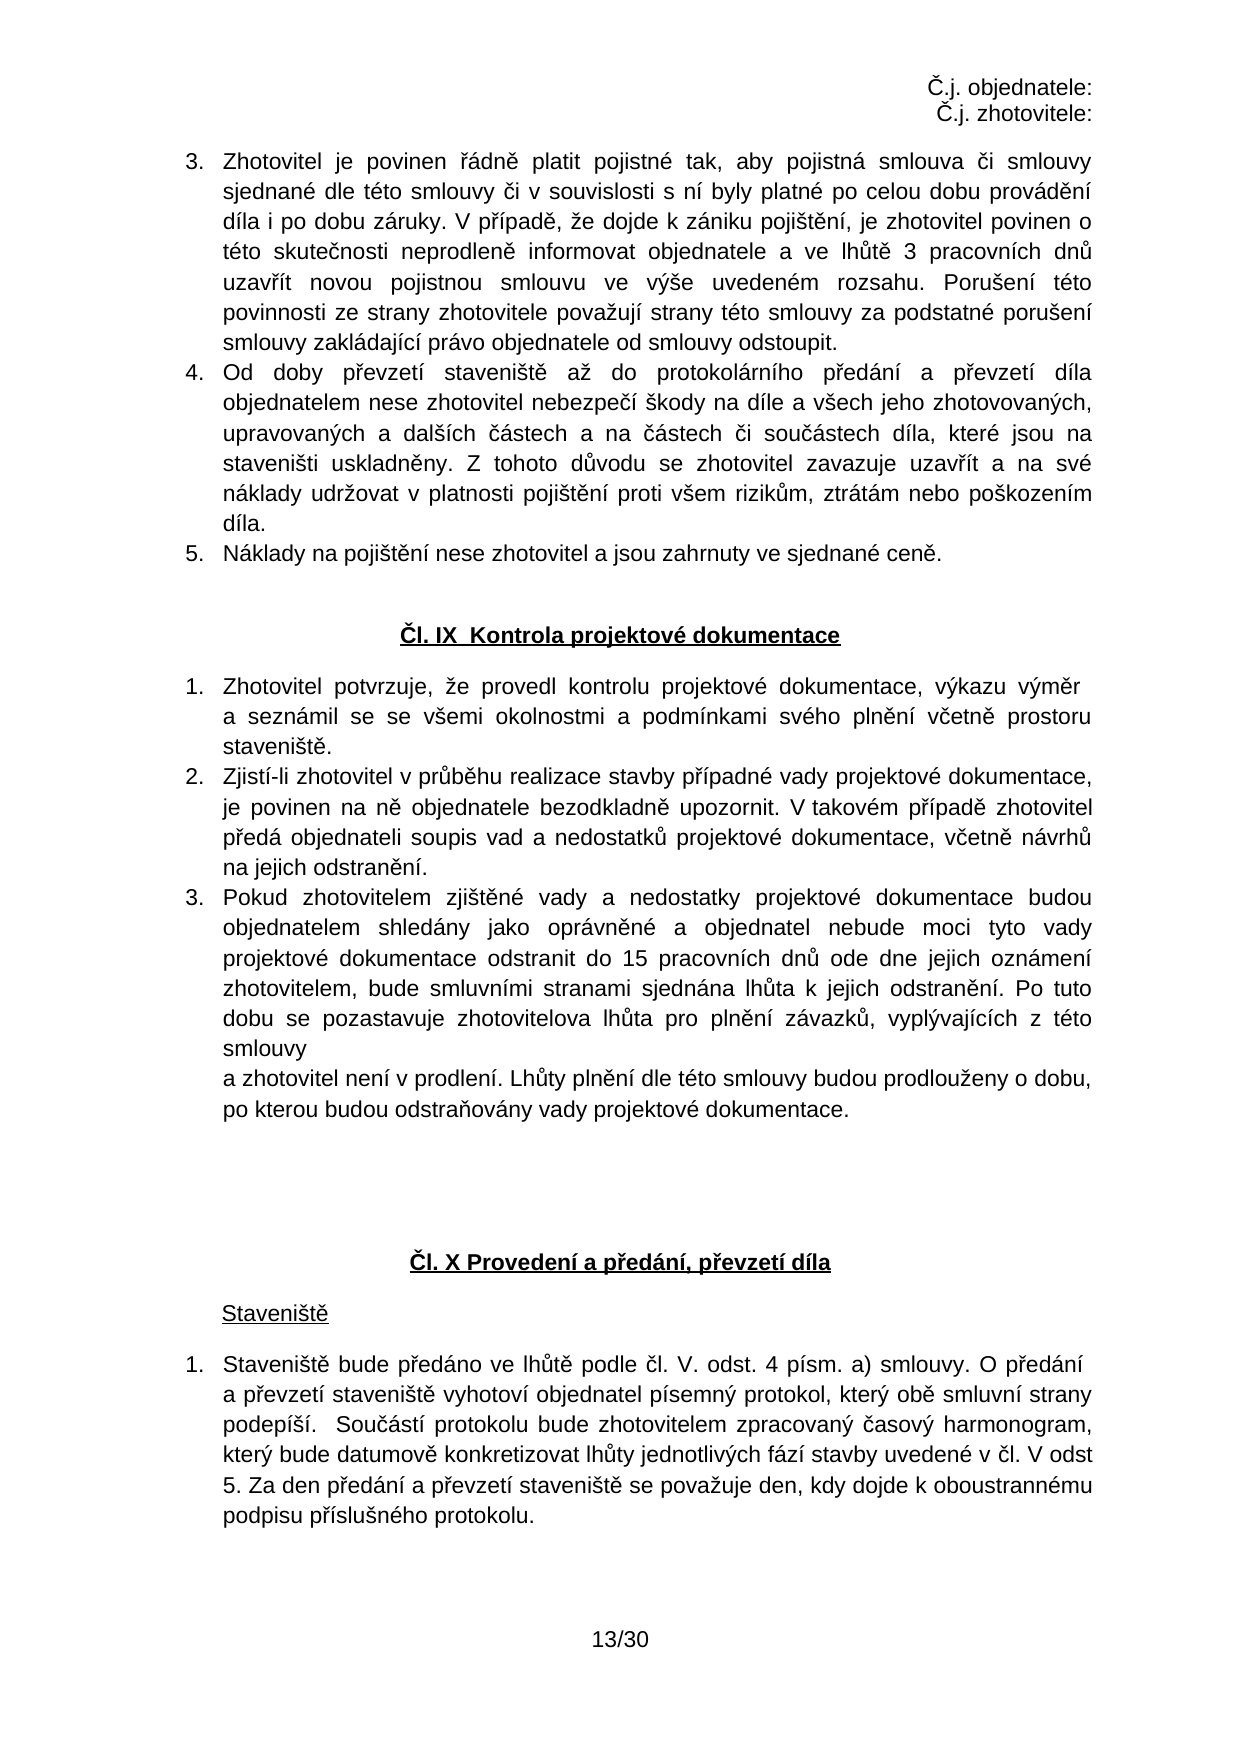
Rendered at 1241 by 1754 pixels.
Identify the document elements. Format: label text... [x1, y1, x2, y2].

list Od doby převzetí staveniště až do protokolárního předání a převzetí díla objednatelem nese zhotovitel nebezpečí škody na díle a všech jeho zhotovovaných, upravovaných a dalších částech a na částech či součástech díla, které jsou na staveništi uskladněny. Z tohoto důvodu se zhotovitel zavazuje uzavřít a na své náklady udržovat v platnosti pojištění proti všem rizikům, ztrátám nebo poškozením díla. [185, 359, 1093, 536]
list Náklady na pojištění nese zhotovitel a jsou zahrnuty ve sjednané ceně. [185, 540, 1093, 567]
list Staveniště bude předáno ve lhůtě podle čl. V. odst. 4 písm. a) smlouvy. O předání a převzetí staveniště vyhotoví objednatel písemný protokol, který obě smluvní strany podepíší. Součástí protokolu bude zhotovitelem zpracovaný časový harmonogram, který bude datumově konkretizovat lhůty jednotlivých fází stavby uvedené v čl. V odst 5. Za den předání a převzetí staveniště se považuje den, kdy dojde k oboustrannému podpisu příslušného protokolu. [185, 1351, 1093, 1528]
list Pokud zhotovitelem zjištěné vady a nedostatky projektové dokumentace budou objednatelem shledány jako oprávněné a objednatel nebude moci tyto vady projektové dokumentace odstranit do 15 pracovních dnů ode dne jejich oznámení zhotovitelem, bude smluvními stranami sjednána lhůta k jejich odstranění. Po tuto dobu se pozastavuje zhotovitelova lhůta pro plnění závazků, vyplývajících z této smlouvy a zhotovitel není v prodlení. Lhůty plnění dle této smlouvy budou prodlouženy o dobu, po kterou budou odstraňovány vady projektové dokumentace. [185, 884, 1093, 1122]
text Čl. IX Kontrola projektové dokumentace [148, 622, 1093, 648]
list Zhotovitel potvrzuje, že provedl kontrolu projektové dokumentace, výkazu výměr a seznámil se se všemi okolnostmi a podmínkami svého plnění včetně prostoru staveniště. [185, 673, 1093, 759]
text Staveniště [148, 1300, 1093, 1326]
text Čl. X Provedení a předání, převzetí díla [148, 1249, 1093, 1275]
list Zhotovitel je povinen řádně platit pojistné tak, aby pojistná smlouva či smlouvy sjednané dle této smlouvy či v souvislosti s ní byly platné po celou dobu provádění díla i po dobu záruky. V případě, že dojde k zániku pojištění, je zhotovitel povinen o této skutečnosti neprodleně informovat objednatele a ve lhůtě 3 pracovních dnů uzavřít novou pojistnou smlouvu ve výše uvedeném rozsahu. Porušení této povinnosti ze strany zhotovitele považují strany této smlouvy za podstatné porušení smlouvy zakládající právo objednatele od smlouvy odstoupit. [185, 148, 1093, 355]
list Zjistí-li zhotovitel v průběhu realizace stavby případné vady projektové dokumentace, je povinen na ně objednatele bezodkladně upozornit. V takovém případě zhotovitel předá objednateli soupis vad a nedostatků projektové dokumentace, včetně návrhů na jejich odstranění. [185, 763, 1093, 880]
